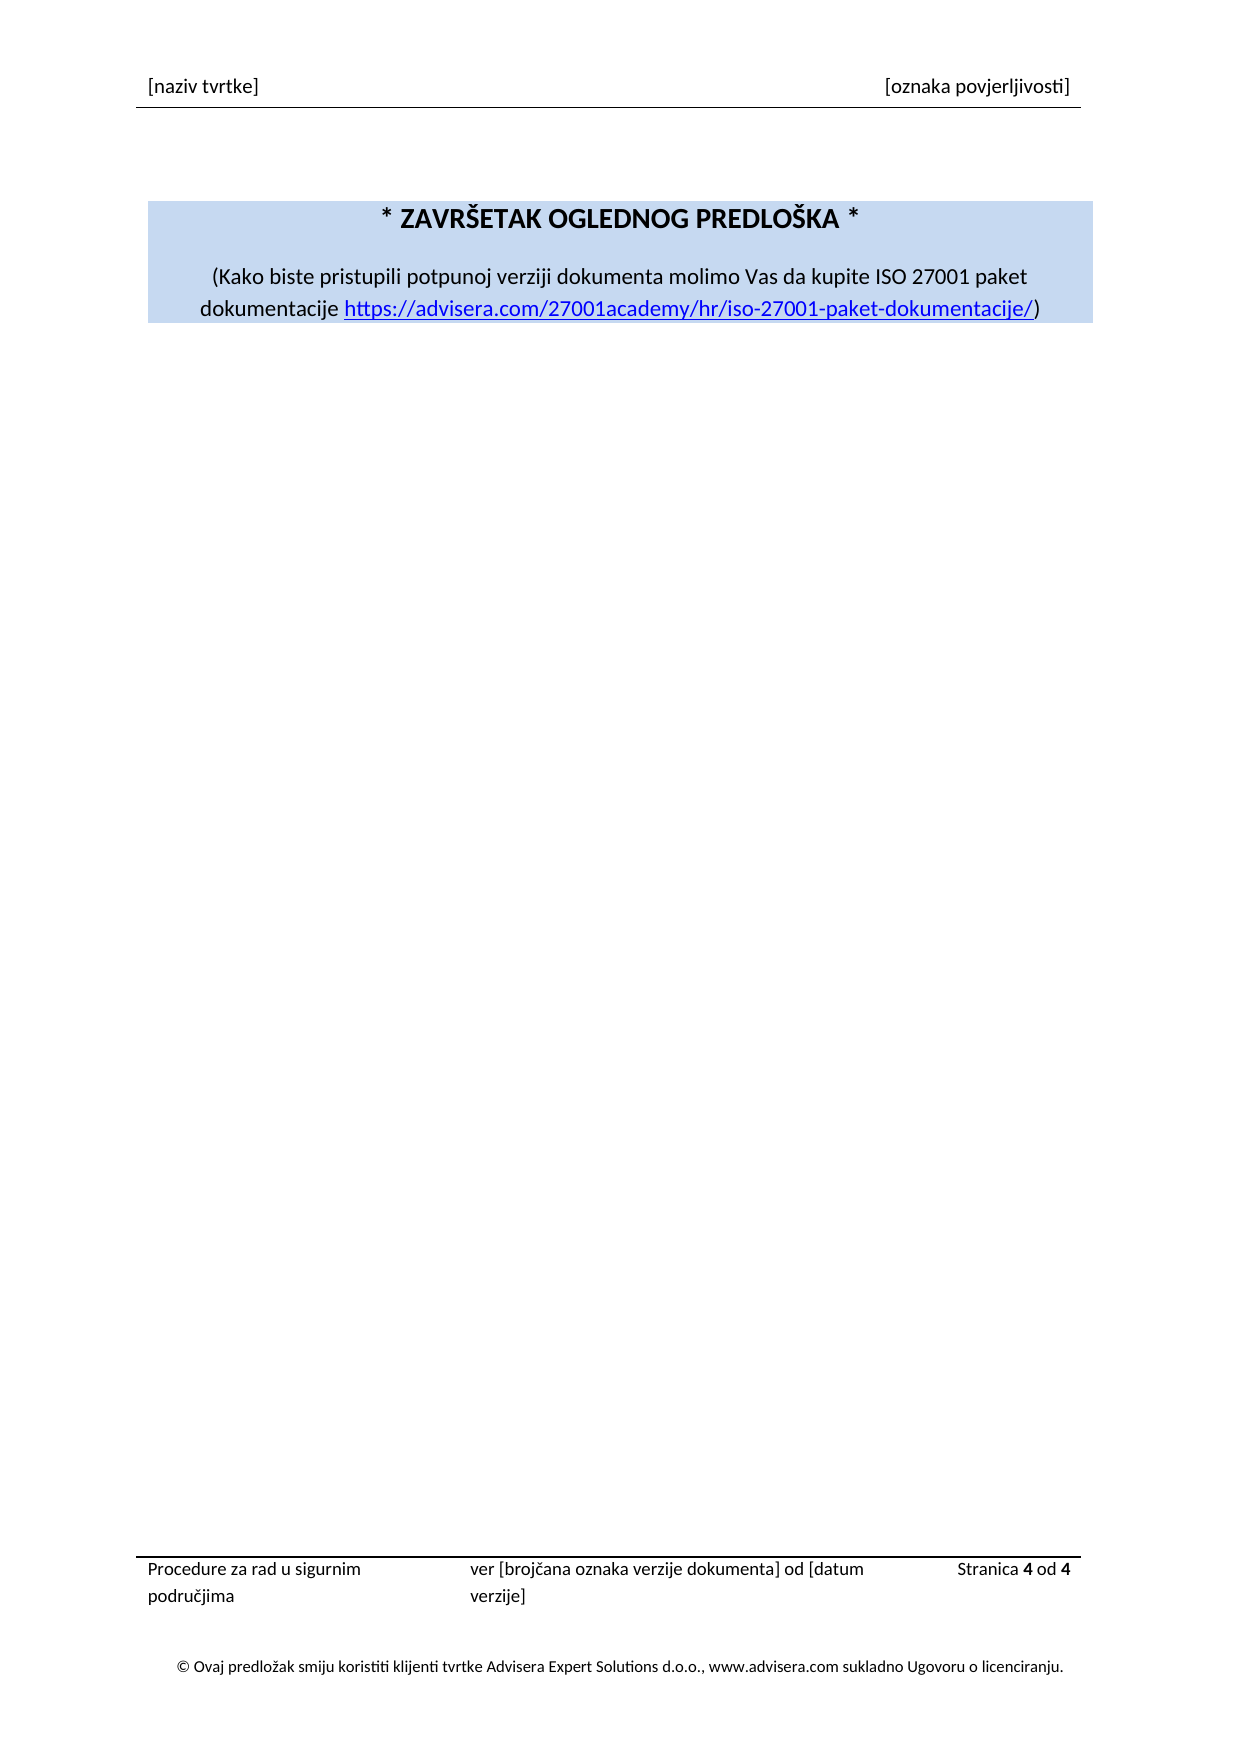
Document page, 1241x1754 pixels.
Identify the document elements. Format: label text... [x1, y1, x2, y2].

text (Kako biste pristupili potpunoj verziji dokumenta molimo Vas da kupite ISO 27001 paket dokumentacije https://advisera.com/27001academy/hr/iso-27001-paket-dokumentacije/) [148, 262, 1093, 323]
text * ZAVRŠETAK OGLEDNOG PREDLOŠKA * [148, 201, 1093, 236]
